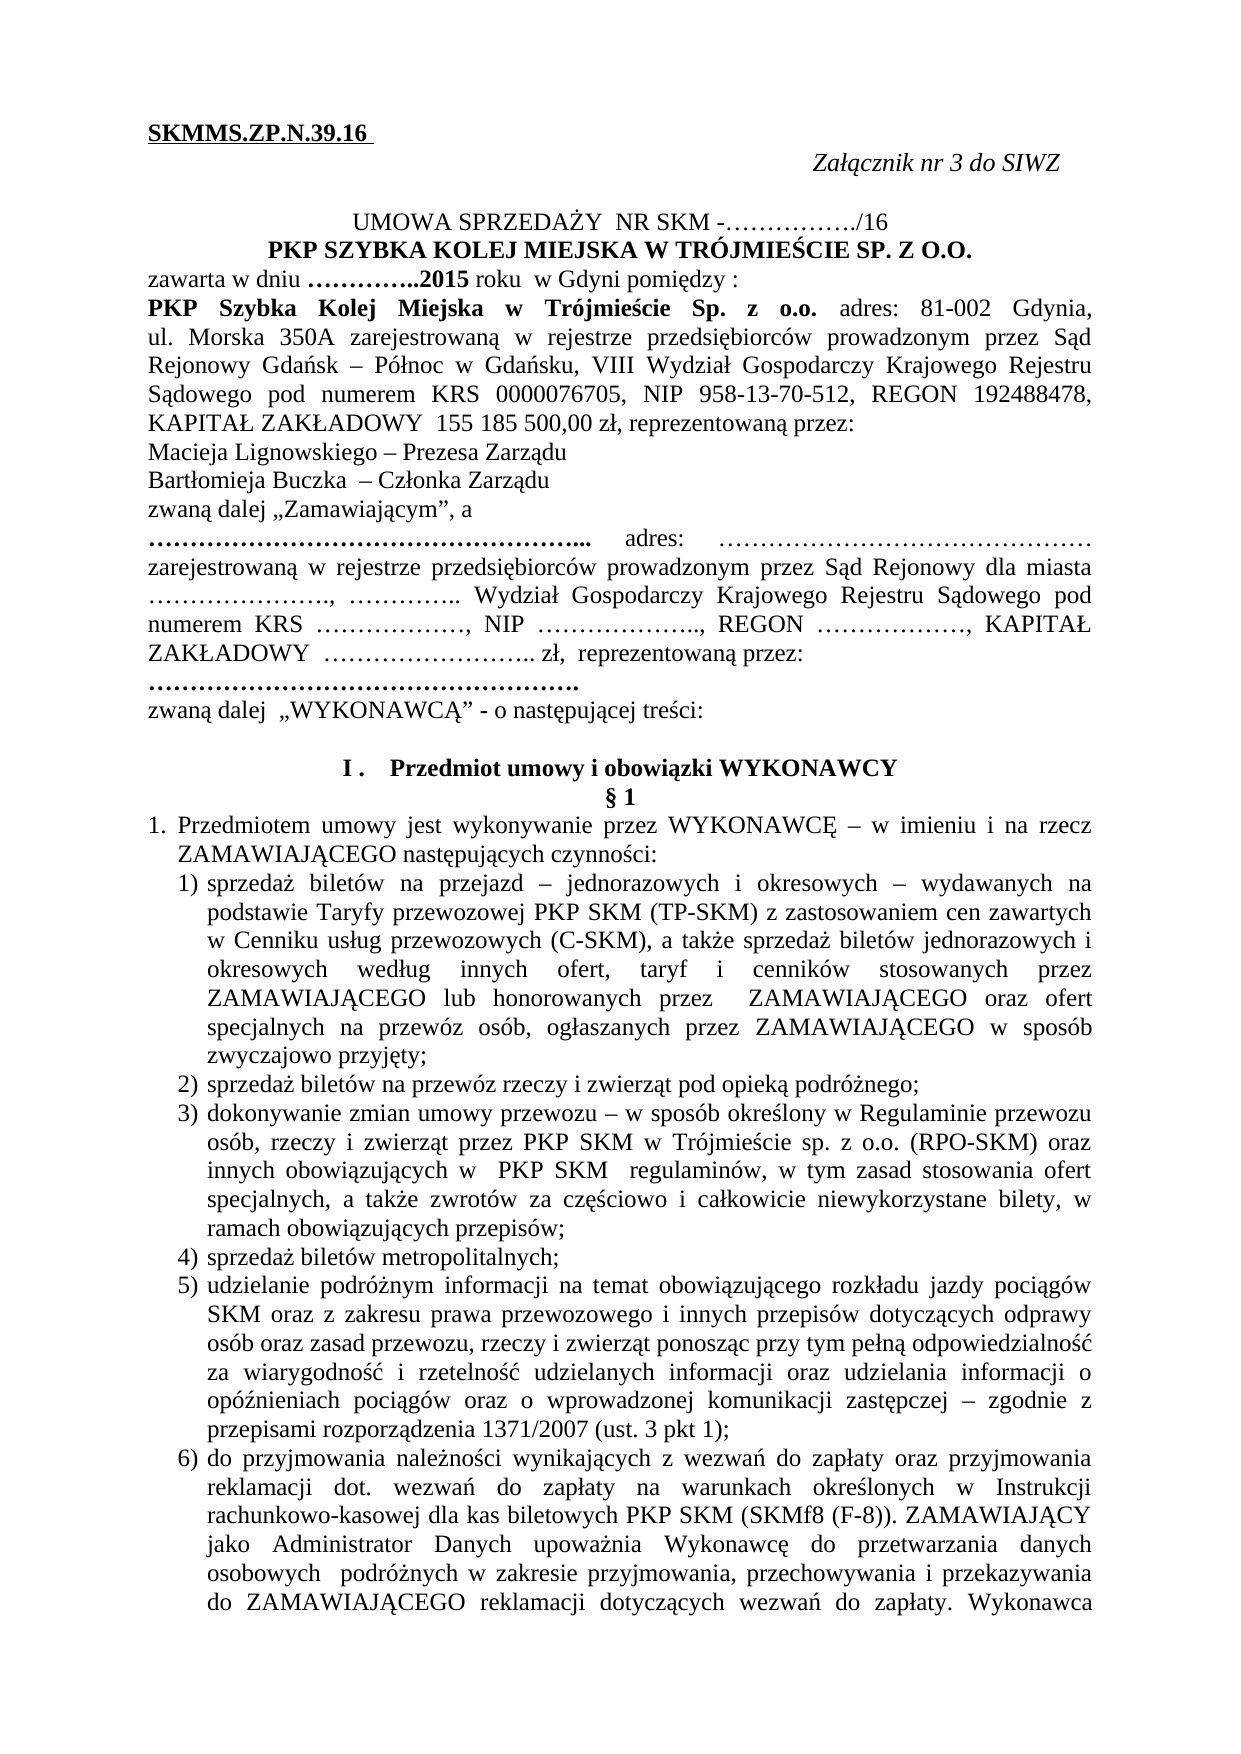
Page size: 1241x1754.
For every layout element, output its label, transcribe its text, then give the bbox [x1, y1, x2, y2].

text zawarta w dniu …………..2015 roku w Gdyni pomiędzy : [148, 264, 1092, 293]
text ……………………………………………. [148, 667, 1092, 696]
text zwaną dalej „Zamawiającym”, a [148, 494, 1092, 523]
list Przedmiotem umowy jest wykonywanie przez WYKONAWCĘ – w imieniu i na rzecz ZAMAWIAJĄCEGO następujących czynności: [148, 811, 1092, 868]
list dokonywanie zmian umowy przewozu – w sposób określony w Regulaminie przewozu osób, rzeczy i zwierząt przez PKP SKM w Trójmieście sp. z o.o. (RPO-SKM) oraz innych obowiązujących w PKP SKM regulaminów, w tym zasad stosowania ofert specjalnych, a także zwrotów za częściowo i całkowicie niewykorzystane bilety, w ramach obowiązujących przepisów; [177, 1098, 1092, 1242]
text PKP SZYBKA KOLEJ MIEJSKA W TRÓJMIEŚCIE SP. Z O.O. [148, 236, 1092, 264]
list udzielanie podróżnym informacji na temat obowiązującego rozkładu jazdy pociągów SKM oraz z zakresu prawa przewozowego i innych przepisów dotyczących odprawy osób oraz zasad przewozu, rzeczy i zwierząt ponosząc przy tym pełną odpowiedzialność za wiarygodność i rzetelność udzielanych informacji oraz udzielania informacji o opóźnieniach pociągów oraz o wprowadzonej komunikacji zastępczej – zgodnie z przepisami rozporządzenia 1371/2007 (ust. 3 pkt 1); [177, 1271, 1092, 1443]
text Macieja Lignowskiego – Prezesa Zarządu [148, 437, 1092, 466]
subtitle zwaną dalej „WYKONAWCĄ” - o następującej treści: [148, 696, 1092, 724]
text Bartłomieja Buczka – Członka Zarządu [148, 466, 1092, 494]
list sprzedaż biletów na przejazd – jednorazowych i okresowych – wydawanych na podstawie Taryfy przewozowej PKP SKM (TP-SKM) z zastosowaniem cen zawartych w Cenniku usług przewozowych (C-SKM), a także sprzedaż biletów jednorazowych i okresowych według innych ofert, taryf i cenników stosowanych przez ZAMAWIAJĄCEGO lub honorowanych przez ZAMAWIAJĄCEGO oraz ofert specjalnych na przewóz osób, ogłaszanych przez ZAMAWIAJĄCEGO w sposób zwyczajowo przyjęty; [177, 868, 1092, 1069]
subtitle I . Przedmiot umowy i obowiązki WYKONAWCY [148, 753, 1092, 782]
text § 1 [148, 782, 1092, 811]
text ……………………………………………... adres: ……………………………………… zarejestrowaną w rejestrze przedsiębiorców prowadzonym przez Sąd Rejonowy dla miasta …………………., ………….. Wydział Gospodarczy Krajowego Rejestru Sądowego pod numerem KRS ………………, NIP ……………….., REGON ………………, KAPITAŁ ZAKŁADOWY …………………….. zł, reprezentowaną przez: [148, 523, 1092, 667]
list sprzedaż biletów na przewóz rzeczy i zwierząt pod opieką podróżnego; [177, 1069, 1092, 1098]
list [177, 1443, 1092, 1616]
text Załącznik nr 3 do SIWZ [738, 147, 1092, 177]
list sprzedaż biletów metropolitalnych; [177, 1242, 1092, 1271]
title UMOWA SPRZEDAŻY NR SKM -……………./16 [148, 207, 1092, 236]
text PKP Szybka Kolej Miejska w Trójmieście Sp. z o.o. adres: 81-002 Gdynia, ul. Morska 350A zarejestrowaną w rejestrze przedsiębiorców prowadzonym przez Sąd Rejonowy Gdańsk – Północ w Gdańsku, VIII Wydział Gospodarczy Krajowego Rejestru Sądowego pod numerem KRS 0000076705, NIP 958-13-70-512, REGON 192488478, KAPITAŁ ZAKŁADOWY 155 185 500,00 zł, reprezentowaną przez: [148, 293, 1092, 437]
text SKMMS.ZP.N.39.16 [148, 118, 1092, 147]
